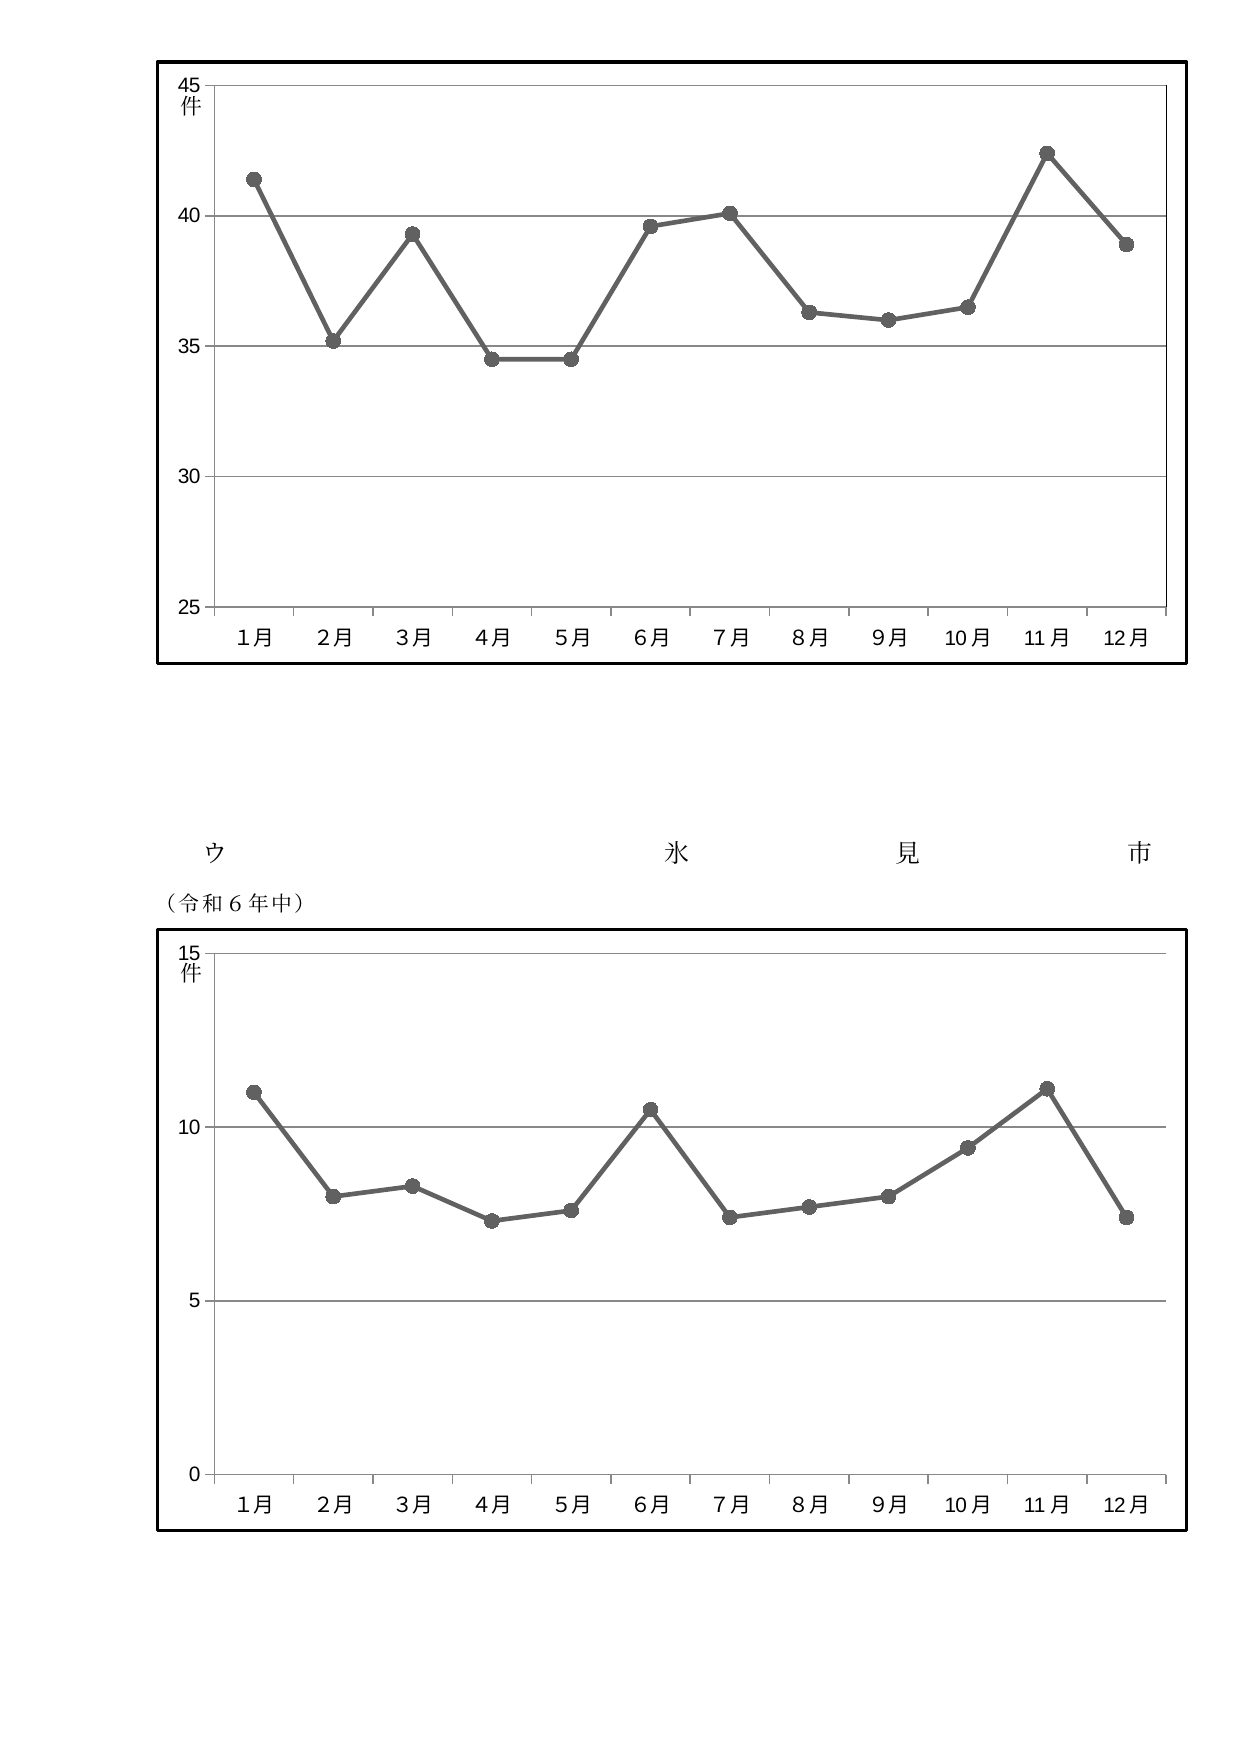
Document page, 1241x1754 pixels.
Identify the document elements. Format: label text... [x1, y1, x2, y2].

text ウ 氷見市 （令和６年中） [156, 826, 1173, 928]
